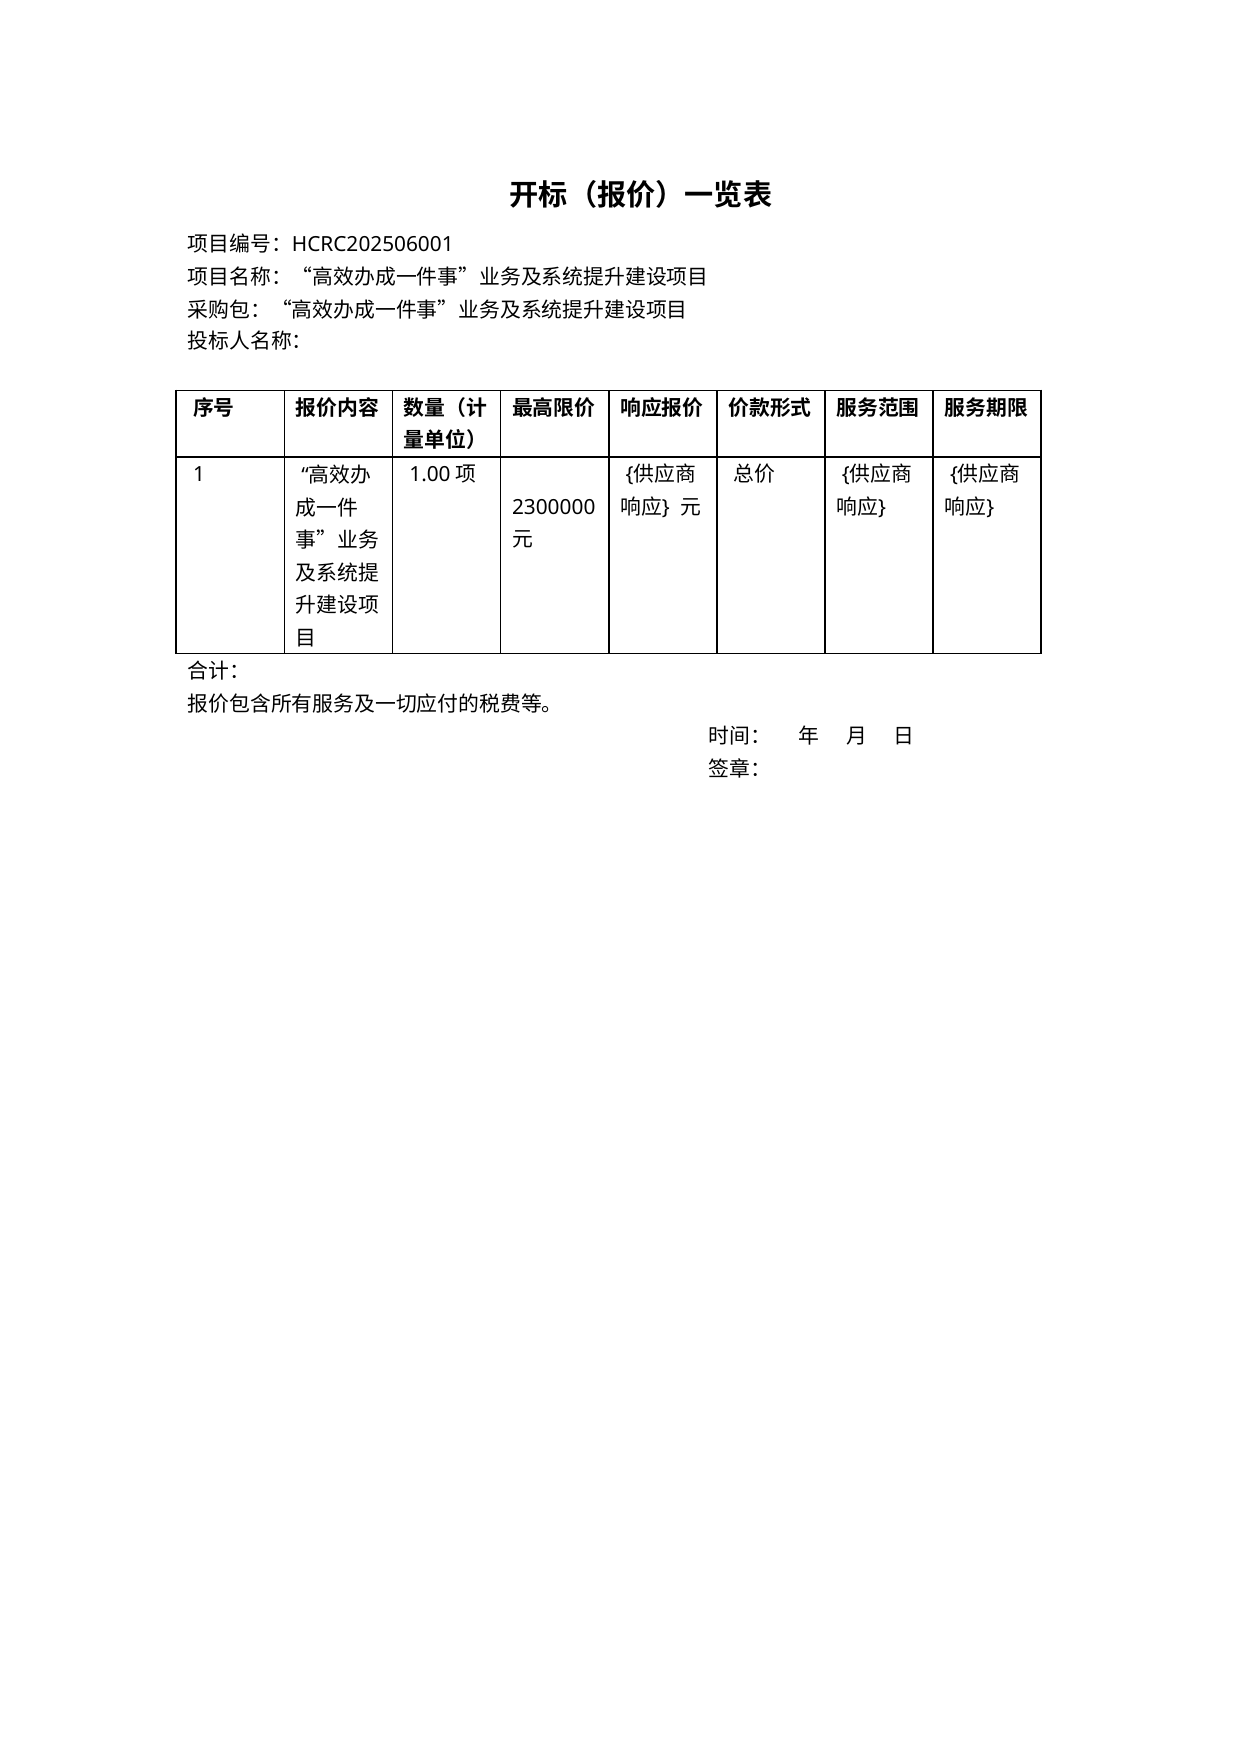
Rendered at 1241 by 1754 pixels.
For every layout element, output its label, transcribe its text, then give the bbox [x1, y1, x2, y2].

text 投标人名称： [187, 324, 1053, 357]
text 时间： 年 月 日 [187, 719, 1053, 752]
table_cell {供应商响应} [934, 458, 1040, 653]
text 签章： [187, 752, 1053, 784]
table_header 价款形式 [718, 391, 824, 456]
table_cell 1.00项 [393, 458, 500, 653]
table_cell {供应商响应} 元 [610, 458, 716, 653]
text 报价包含所有服务及一切应付的税费等。 [187, 687, 1053, 719]
table_cell {供应商响应} [826, 458, 932, 653]
table_cell 1 [177, 458, 284, 653]
table_header 序号 [177, 391, 284, 456]
text 合计： [187, 654, 1053, 687]
table_cell “高效办成一件事”业务及系统提升建设项目 [285, 458, 392, 653]
table_header 报价内容 [285, 391, 392, 456]
table_header 响应报价 [610, 391, 716, 456]
table_header 服务期限 [934, 391, 1040, 456]
text 开标（报价）一览表 [187, 162, 1053, 227]
table_header 数量（计量单位） [393, 391, 500, 456]
table_header 服务范围 [826, 391, 932, 456]
text 项目名称：“高效办成一件事”业务及系统提升建设项目 [187, 259, 1053, 292]
table_header 最高限价 [501, 391, 608, 456]
text 项目编号：HCRC202506001 [187, 227, 1053, 259]
table_cell 总价 [718, 458, 824, 653]
text 采购包：“高效办成一件事”业务及系统提升建设项目 [187, 292, 1053, 324]
table_cell 2300000 元 [501, 458, 608, 653]
